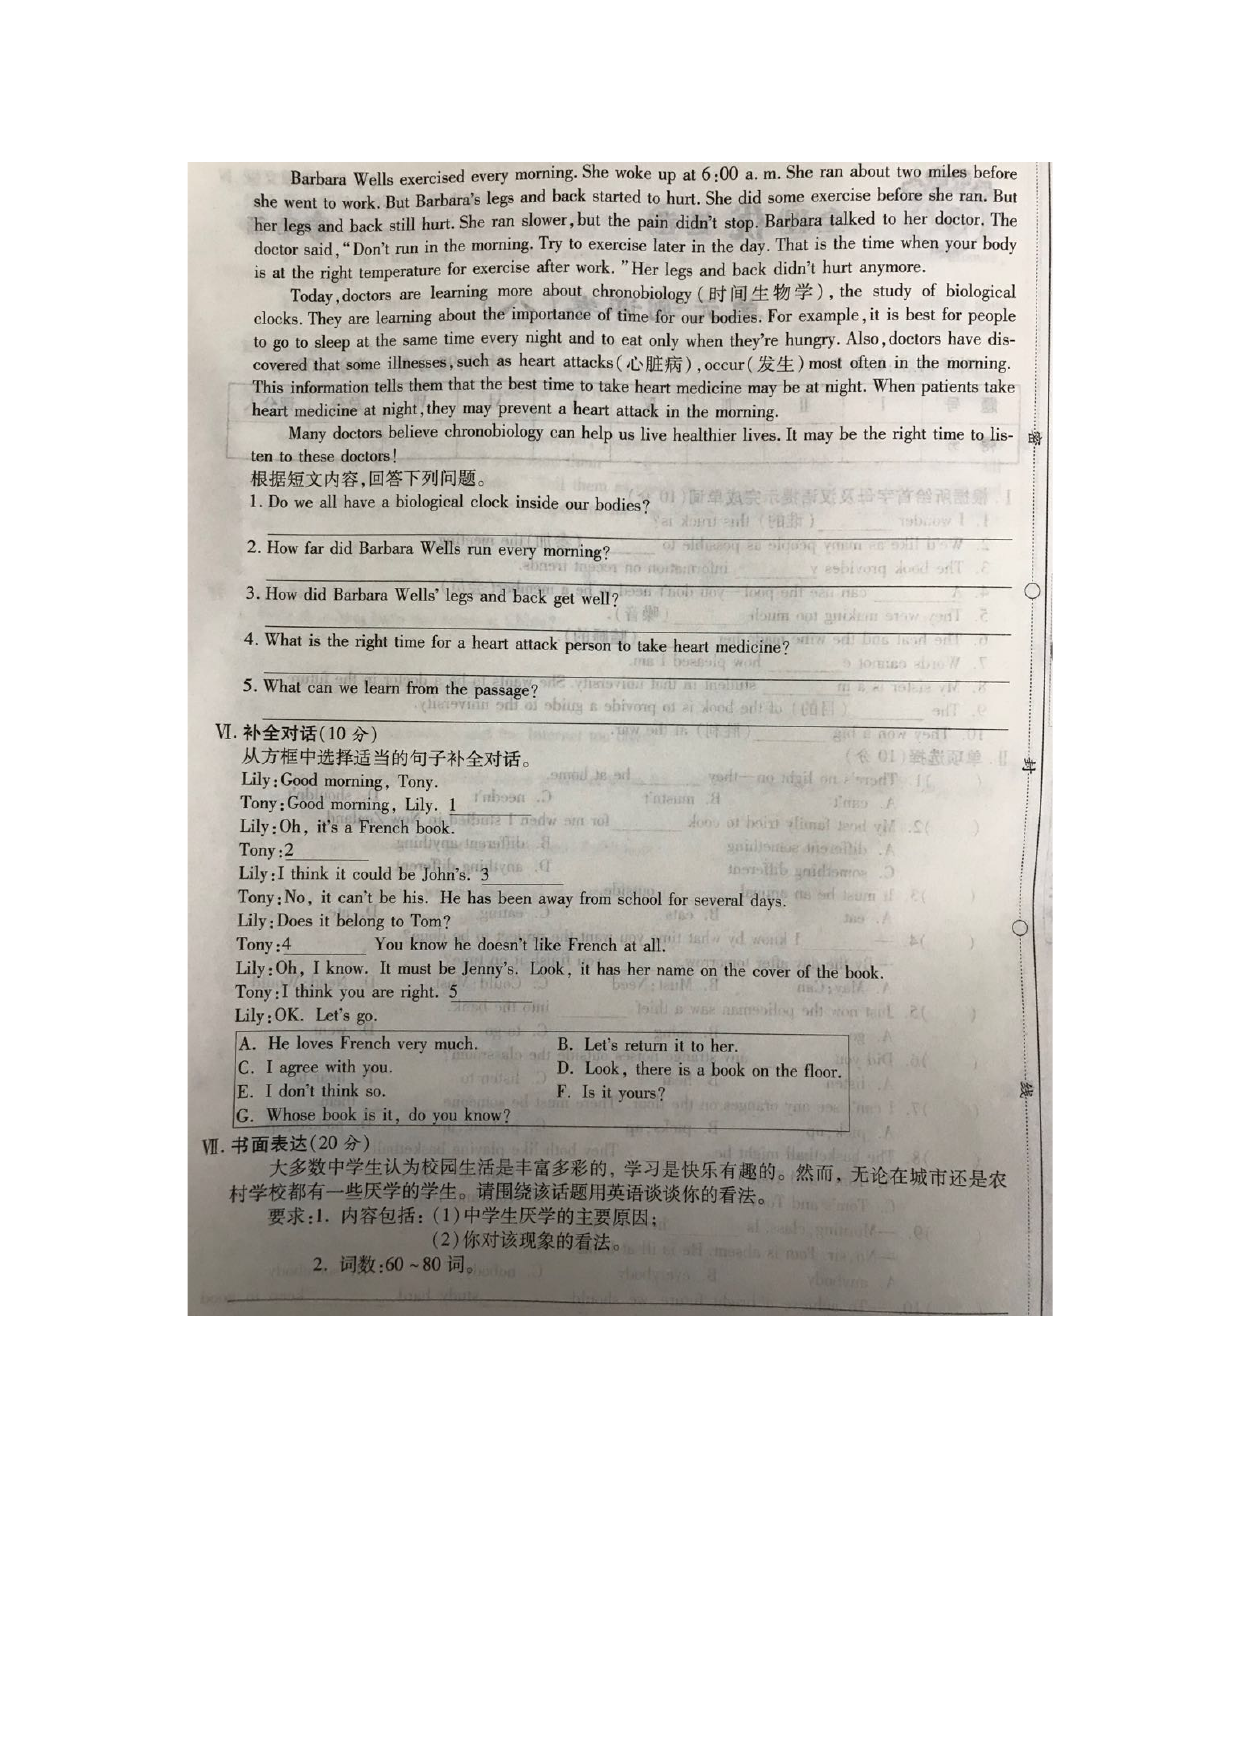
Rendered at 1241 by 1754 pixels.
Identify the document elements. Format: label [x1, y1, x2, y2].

picture [187, 162, 1053, 1316]
